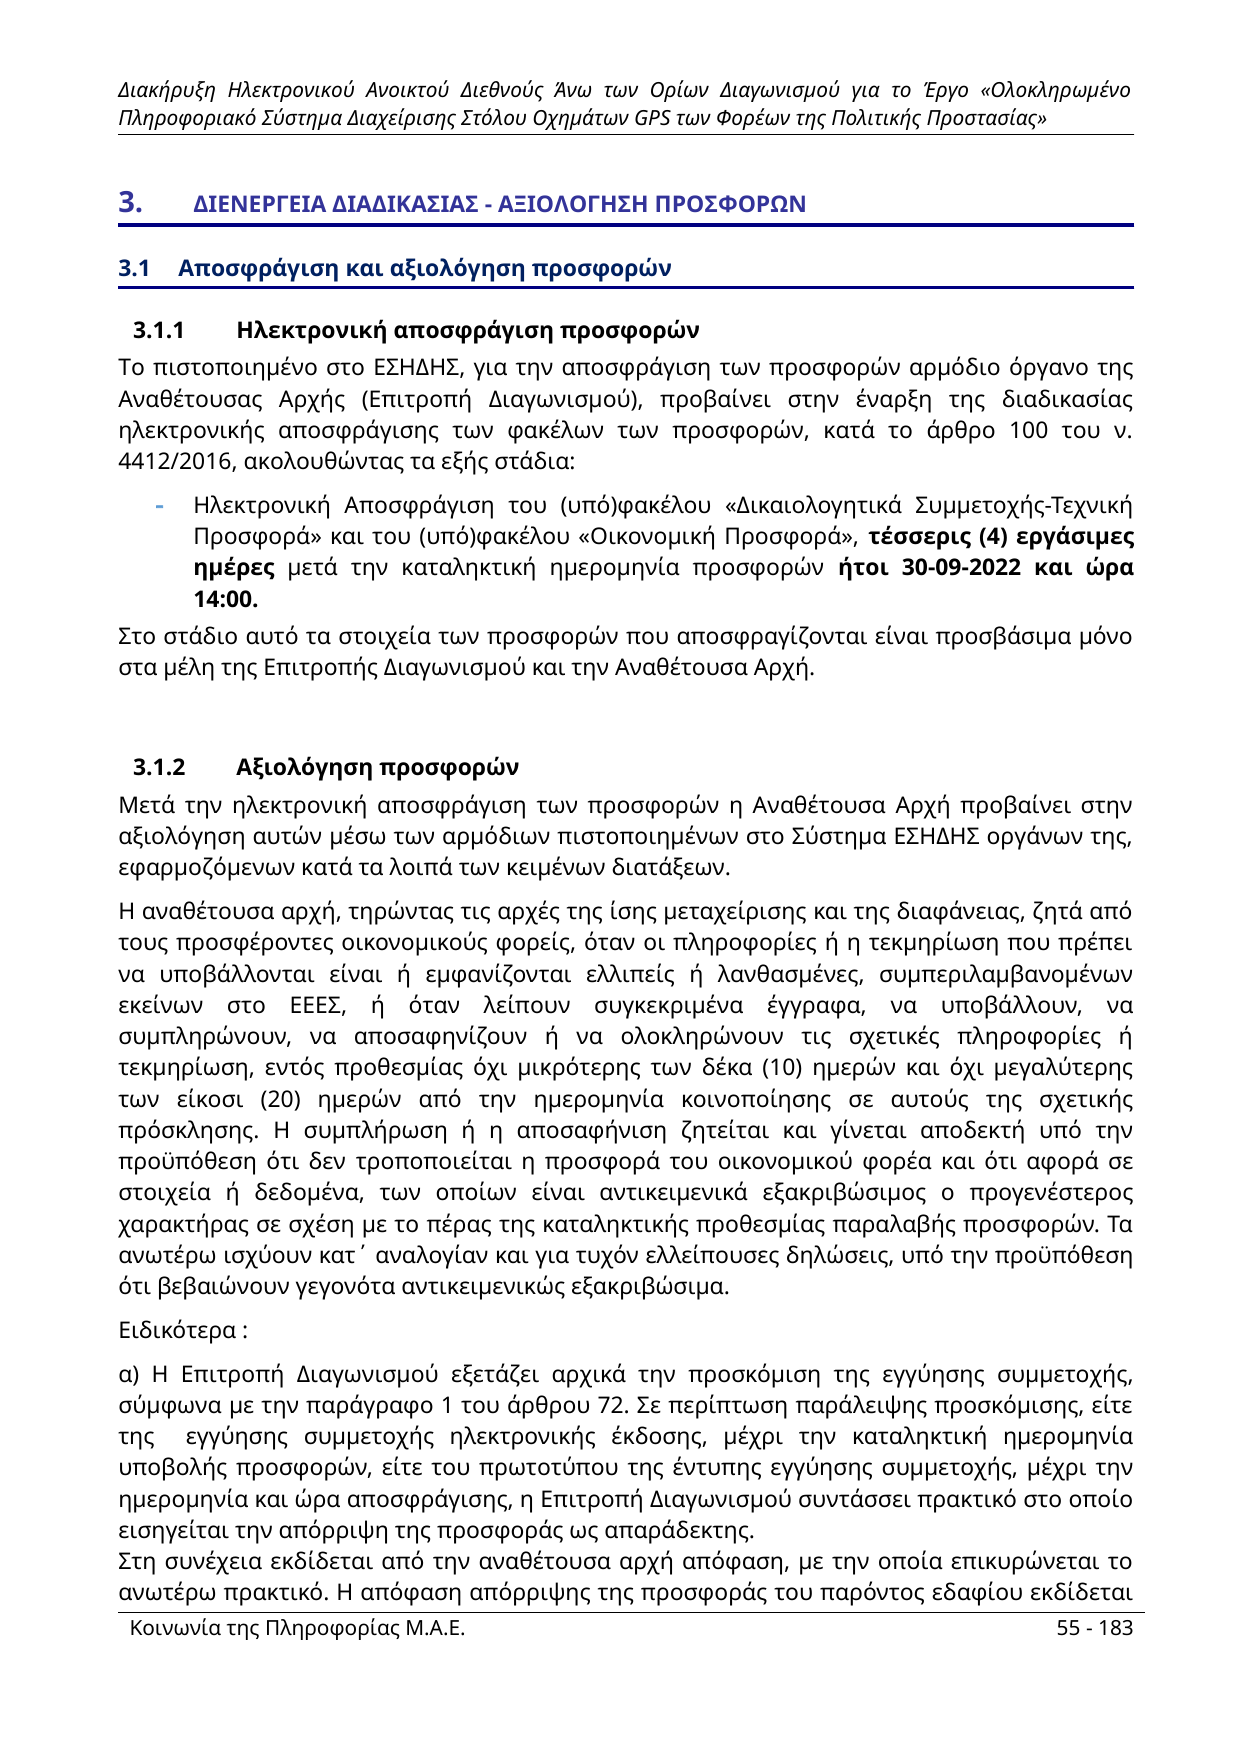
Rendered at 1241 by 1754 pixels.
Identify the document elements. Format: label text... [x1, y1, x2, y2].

text Μετά την ηλεκτρονική αποσφράγιση των προσφορών η Αναθέτουσα Αρχή προβαίνει στην αξιολόγηση αυτών μέσω των αρμόδιων πιστοποιημένων στο Σύστημα ΕΣΗΔΗΣ οργάνων της, εφαρμοζόμενων κατά τα λοιπά των κειμένων διατάξεων. [118, 789, 1134, 882]
subtitle Αποσφράγιση και αξιολόγηση προσφορών [118, 252, 1134, 286]
text α) Η Επιτροπή Διαγωνισμού εξετάζει αρχικά την προσκόμιση της εγγύησης συμμετοχής, σύμφωνα με την παράγραφο 1 του άρθρου 72. Σε περίπτωση παράλειψης προσκόμισης, είτε της εγγύησης συμμετοχής ηλεκτρονικής έκδοσης, μέχρι την καταληκτική ημερομηνία υποβολής προσφορών, είτε του πρωτοτύπου της έντυπης εγγύησης συμμετοχής, μέχρι την ημερομηνία και ώρα αποσφράγισης, η Επιτροπή Διαγωνισμού συντάσσει πρακτικό στο οποίο εισηγείται την απόρριψη της προσφοράς ως απαράδεκτης. [118, 1357, 1134, 1545]
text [118, 1545, 1134, 1607]
text Ειδικότερα : [118, 1314, 1134, 1345]
subtitle ΔΙΕΝΕΡΓΕΙΑ ΔΙΑΔΙΚΑΣΙΑΣ - ΑΞΙΟΛΟΓΗΣΗ ΠΡΟΣΦΟΡΩΝ [118, 181, 1134, 223]
subtitle Αξιολόγηση προσφορών [133, 751, 1134, 782]
list Ηλεκτρονική Αποσφράγιση του (υπό)φακέλου «Δικαιολογητικά Συμμετοχής-Τεχνική Προσφορά» και του (υπό)φακέλου «Οικονομική Προσφορά», τέσσερις (4) εργάσιμες ημέρες μετά την καταληκτική ημερομηνία προσφορών ήτοι 30-09-2022 και ώρα 14:00. [156, 489, 1134, 614]
subtitle Ηλεκτρονική αποσφράγιση προσφορών [133, 314, 1134, 345]
text Στο στάδιο αυτό τα στοιχεία των προσφορών που αποσφραγίζονται είναι προσβάσιμα μόνο στα μέλη της Επιτροπής Διαγωνισμού και την Αναθέτουσα Αρχή. [118, 620, 1134, 682]
text Η αναθέτουσα αρχή, τηρώντας τις αρχές της ίσης μεταχείρισης και της διαφάνειας, ζητά από τους προσφέροντες οικονομικούς φορείς, όταν οι πληροφορίες ή η τεκμηρίωση που πρέπει να υποβάλλονται είναι ή εμφανίζονται ελλιπείς ή λανθασμένες, συμπεριλαμβανομένων εκείνων στο ΕΕΕΣ, ή όταν λείπουν συγκεκριμένα έγγραφα, να υποβάλλουν, να συμπληρώνουν, να αποσαφηνίζουν ή να ολοκληρώνουν τις σχετικές πληροφορίες ή τεκμηρίωση, εντός προθεσμίας όχι μικρότερης των δέκα (10) ημερών και όχι μεγαλύτερης των είκοσι (20) ημερών από την ημερομηνία κοινοποίησης σε αυτούς της σχετικής πρόσκλησης. Η συμπλήρωση ή η αποσαφήνιση ζητείται και γίνεται αποδεκτή υπό την προϋπόθεση ότι δεν τροποποιείται η προσφορά του οικονομικού φορέα και ότι αφορά σε στοιχεία ή δεδομένα, των οποίων είναι αντικειμενικά εξακριβώσιμος ο προγενέστερος χαρακτήρας σε σχέση με το πέρας της καταληκτικής προθεσμίας παραλαβής προσφορών. Τα ανωτέρω ισχύουν κατ΄ αναλογίαν και για τυχόν ελλείπουσες δηλώσεις, υπό την προϋπόθεση ότι βεβαιώνουν γεγονότα αντικειμενικώς εξακριβώσιμα. [118, 895, 1134, 1301]
text Το πιστοποιημένο στο ΕΣΗΔΗΣ, για την αποσφράγιση των προσφορών αρμόδιο όργανο της Αναθέτουσας Αρχής (Επιτροπή Διαγωνισμού), προβαίνει στην έναρξη της διαδικασίας ηλεκτρονικής αποσφράγισης των φακέλων των προσφορών, κατά το άρθρο 100 του ν. 4412/2016, ακολουθώντας τα εξής στάδια: [118, 351, 1134, 476]
